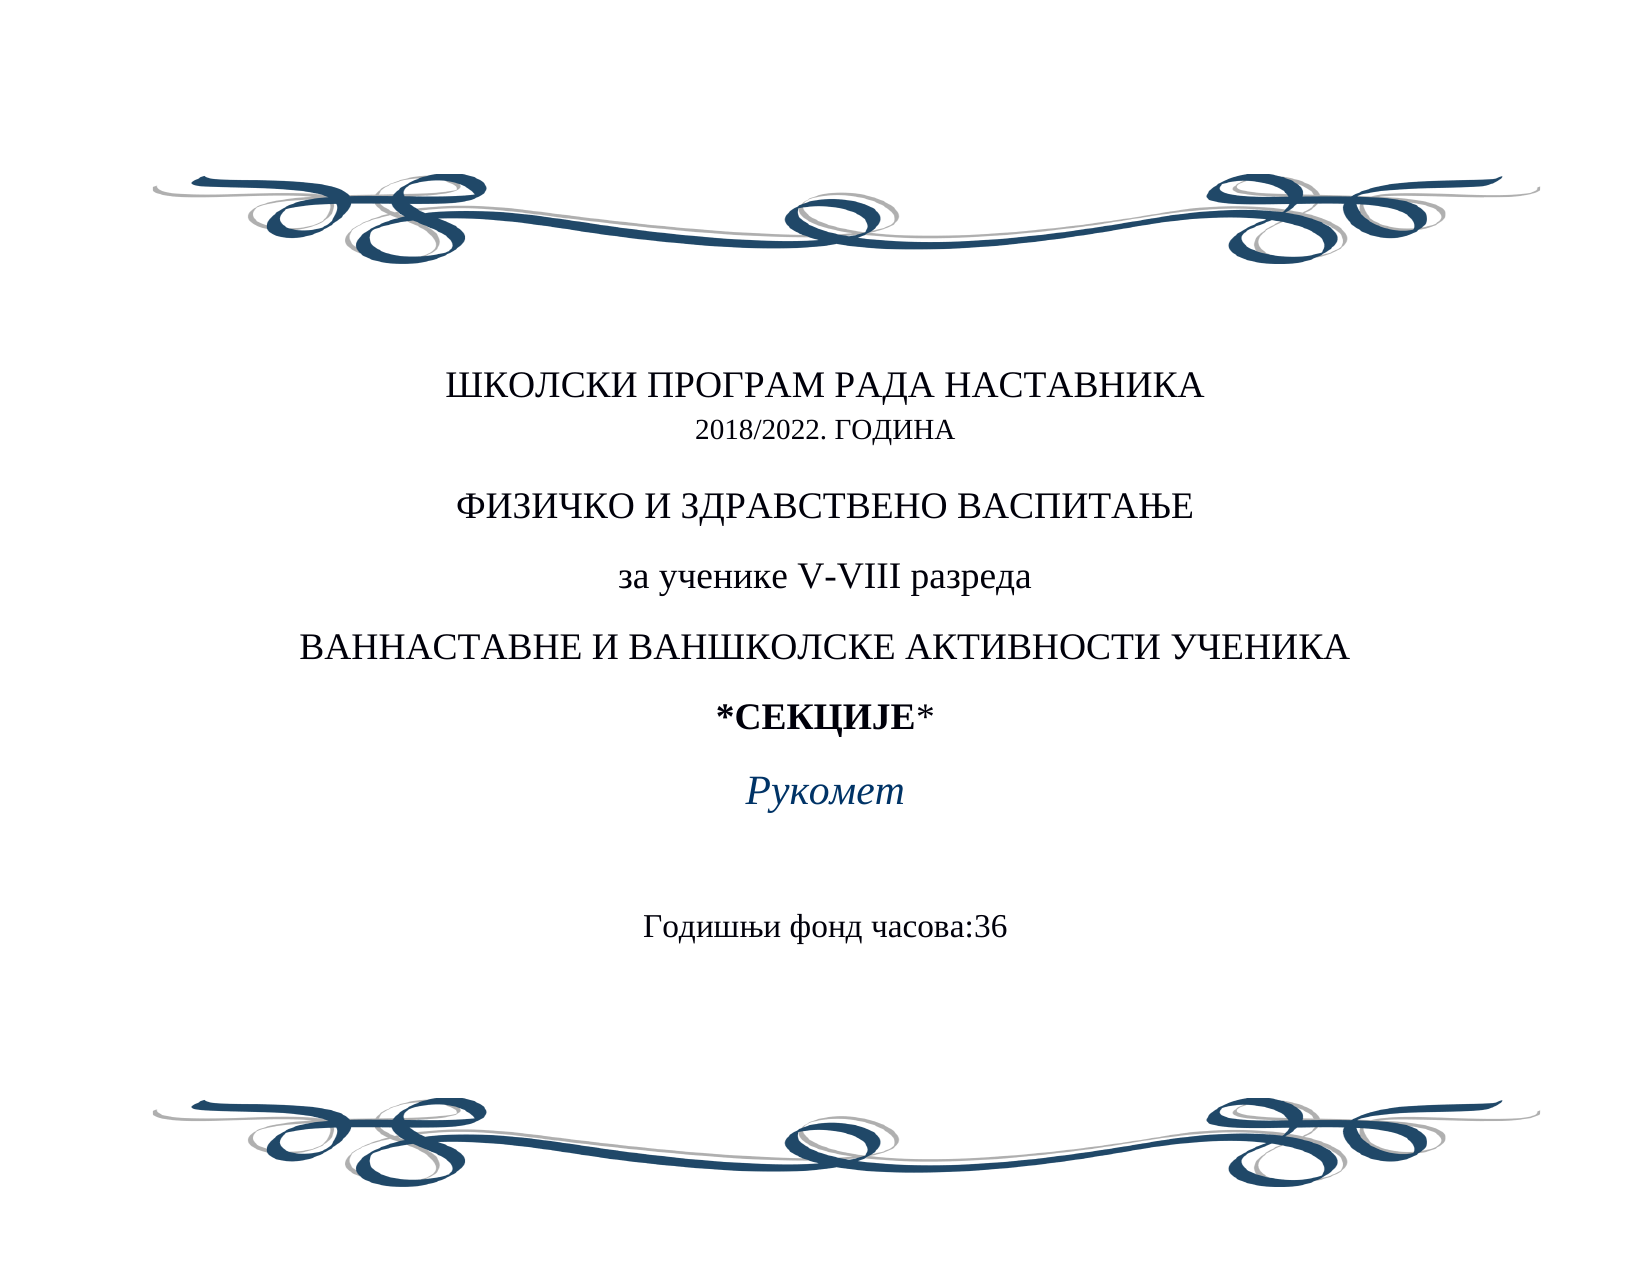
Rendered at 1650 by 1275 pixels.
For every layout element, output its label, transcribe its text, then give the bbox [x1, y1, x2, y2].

picture [152, 1098, 1541, 1187]
text 2018/2022. ГОДИНА [59, 412, 1591, 445]
text Рукомет [59, 765, 1591, 813]
text за ученике V-VIII разреда [59, 554, 1591, 597]
text ФИЗИЧКО И ЗДРАВСТВЕНО ВАСПИТАЊЕ [59, 483, 1591, 527]
text ШКОЛСКИ ПРОГРАМ РАДА НАСТАВНИКА [59, 362, 1591, 405]
text *СЕКЦИЈЕ* [59, 695, 1591, 738]
text Годишњи фонд часова:36 [59, 906, 1591, 944]
picture [152, 174, 1541, 264]
text ВАННАСТАВНЕ И ВАНШКОЛСКЕ АКТИВНОСТИ УЧЕНИКА [59, 624, 1591, 667]
